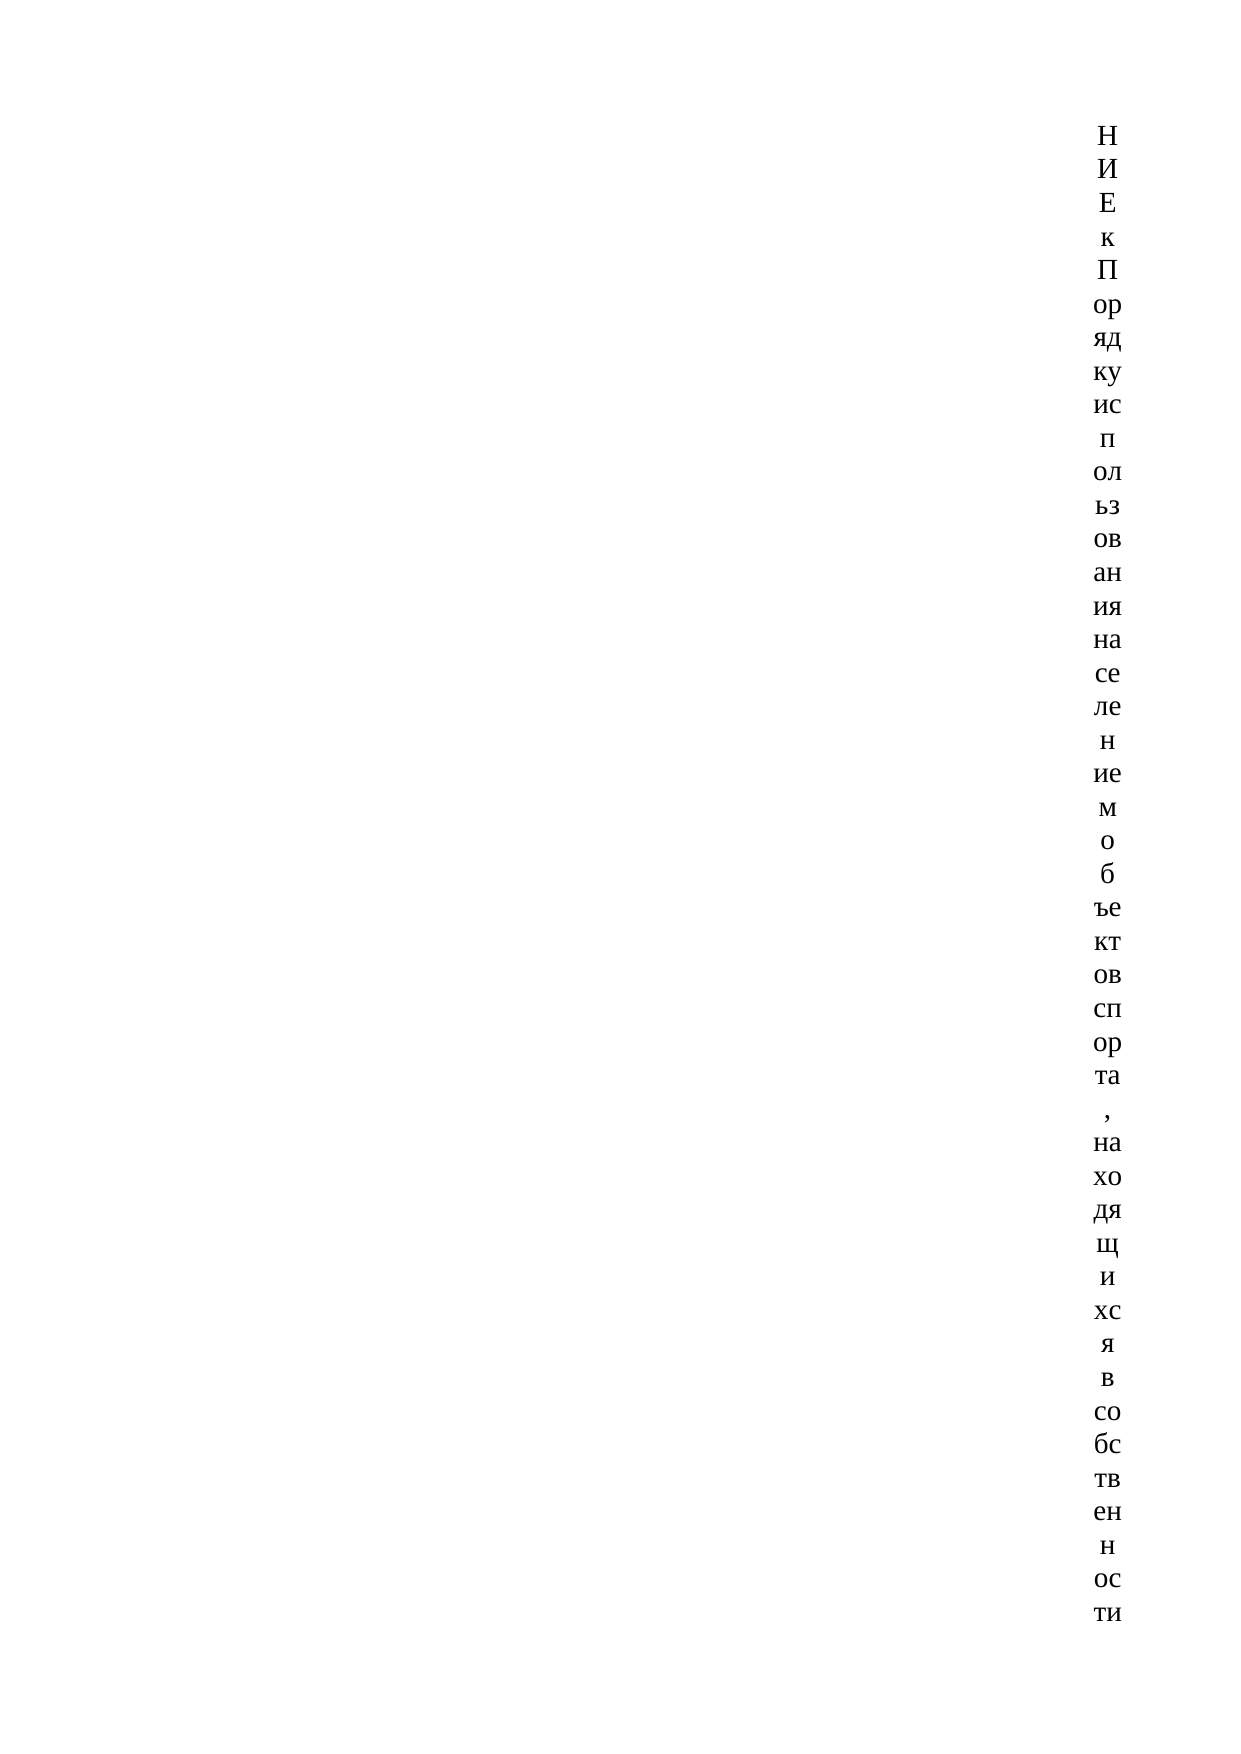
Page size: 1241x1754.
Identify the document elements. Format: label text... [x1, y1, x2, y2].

text к Порядку использования населением [1093, 219, 1122, 822]
text ПРИЛОЖЕНИЕ [1093, 118, 1122, 219]
text объектов спорта, находящихся в [1093, 822, 1122, 1393]
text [1093, 1393, 1122, 1627]
